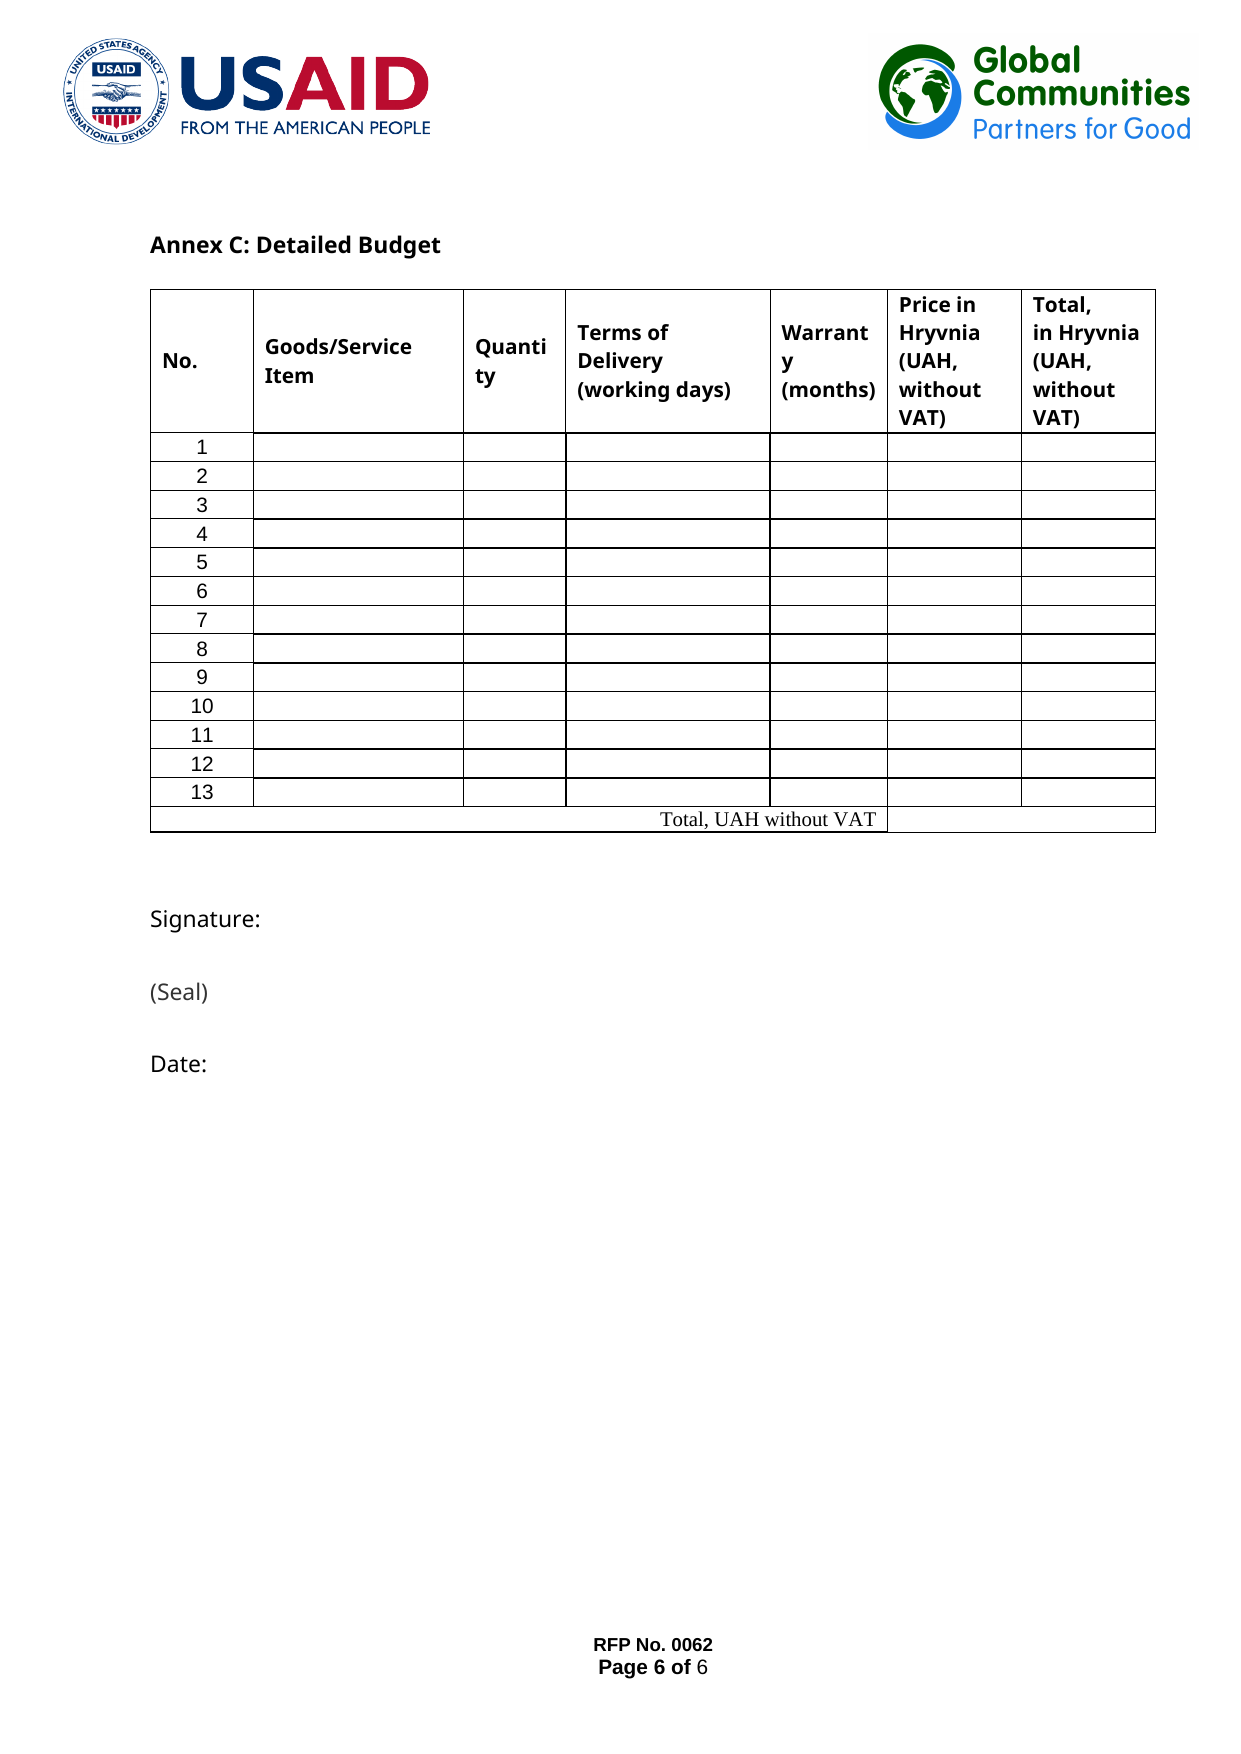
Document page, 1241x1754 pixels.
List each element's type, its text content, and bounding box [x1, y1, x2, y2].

table_cell [254, 606, 463, 633]
table_cell [567, 491, 769, 518]
table_cell [464, 750, 565, 777]
table_cell [771, 577, 887, 604]
table_cell [888, 807, 1155, 831]
table_cell 6 [151, 577, 253, 604]
table_cell [567, 577, 769, 604]
table_cell [1022, 635, 1155, 662]
table_cell [254, 721, 463, 748]
table_cell [1022, 434, 1155, 461]
table_cell [567, 635, 769, 662]
table_cell 5 [151, 548, 253, 576]
table_cell [567, 434, 769, 461]
table_cell [888, 779, 1021, 806]
table_cell [567, 549, 769, 576]
table_cell [1022, 606, 1155, 633]
table_cell [464, 779, 565, 806]
table_header Total, in Hryvnia (UAH, without VAT) [1022, 290, 1155, 432]
table_cell [888, 664, 1021, 691]
table_cell 2 [151, 462, 253, 489]
table_cell Total, UAH without VAT [151, 807, 887, 831]
table_cell [1022, 721, 1155, 748]
table_cell [464, 462, 565, 489]
table_cell [888, 549, 1021, 576]
table_cell [771, 779, 887, 806]
table_cell [567, 721, 769, 748]
table_cell [1022, 549, 1155, 576]
table_cell [464, 664, 565, 691]
table_cell [888, 491, 1021, 518]
table_cell 9 [151, 663, 253, 691]
table_cell [771, 692, 887, 719]
table_cell [464, 520, 565, 547]
table_cell [567, 520, 769, 547]
table_cell [888, 721, 1021, 748]
table_cell [254, 577, 463, 604]
table_cell 3 [151, 491, 253, 518]
table_cell [888, 750, 1021, 777]
table_cell 4 [151, 519, 253, 547]
table_cell [771, 606, 887, 633]
table_cell [888, 434, 1021, 461]
table_cell [464, 692, 565, 719]
table_cell [771, 520, 887, 547]
table_cell [771, 549, 887, 576]
table_cell 1 [151, 433, 253, 461]
table_cell [567, 462, 769, 489]
table_cell [254, 549, 463, 576]
table_cell [254, 491, 463, 518]
table_cell [464, 635, 565, 662]
table_cell [888, 520, 1021, 547]
table_cell [771, 491, 887, 518]
table_cell 11 [151, 721, 253, 748]
table_cell 10 [151, 692, 253, 719]
table_cell [888, 606, 1021, 633]
table_header No. [151, 290, 253, 432]
picture [51, 17, 437, 161]
table_cell [1022, 779, 1155, 806]
table_cell [1022, 750, 1155, 777]
table_header Price in Hryvnia (UAH, without VAT) [888, 290, 1021, 432]
table_cell [254, 779, 463, 806]
table_cell [567, 750, 769, 777]
table_cell [254, 520, 463, 547]
table_cell [888, 692, 1021, 719]
table_cell [567, 664, 769, 691]
text Signature: [150, 903, 1156, 963]
table_cell [567, 779, 769, 806]
table_cell [771, 664, 887, 691]
table_cell [464, 434, 565, 461]
table_cell [1022, 577, 1155, 604]
table_cell [888, 635, 1021, 662]
table_cell [254, 434, 463, 461]
table_cell [771, 750, 887, 777]
table_cell [1022, 664, 1155, 691]
table_header Goods/Service Item [254, 290, 463, 432]
text (Seal) [150, 975, 1156, 1035]
table_cell [464, 577, 565, 604]
table_cell 13 [151, 778, 253, 806]
table_cell [254, 750, 463, 777]
table_cell [464, 491, 565, 518]
picture [867, 33, 1200, 150]
table_cell [771, 434, 887, 461]
table_cell [771, 635, 887, 662]
table_cell [1022, 520, 1155, 547]
text Annex C: Detailed Budget [150, 229, 1156, 260]
table_cell [254, 635, 463, 662]
text Date: [150, 1048, 1156, 1079]
table_cell [254, 462, 463, 489]
table_cell [464, 606, 565, 633]
table_header Warranty (months) [771, 290, 887, 432]
table_cell [464, 549, 565, 576]
table_cell [464, 721, 565, 748]
table_cell [567, 692, 769, 719]
table_cell [254, 664, 463, 691]
table_header Quantity [464, 290, 565, 432]
table_cell [771, 721, 887, 748]
table_cell [888, 577, 1021, 604]
table_cell 7 [151, 606, 253, 633]
table_cell [567, 606, 769, 633]
table_cell [888, 462, 1021, 489]
table_cell [771, 462, 887, 489]
table_cell [1022, 462, 1155, 489]
table_cell [254, 692, 463, 719]
table_cell [1022, 692, 1155, 719]
table_header Terms of Delivery (working days) [566, 290, 770, 432]
table_cell [1022, 491, 1155, 518]
table_cell 8 [151, 634, 253, 662]
table_cell 12 [151, 749, 253, 777]
